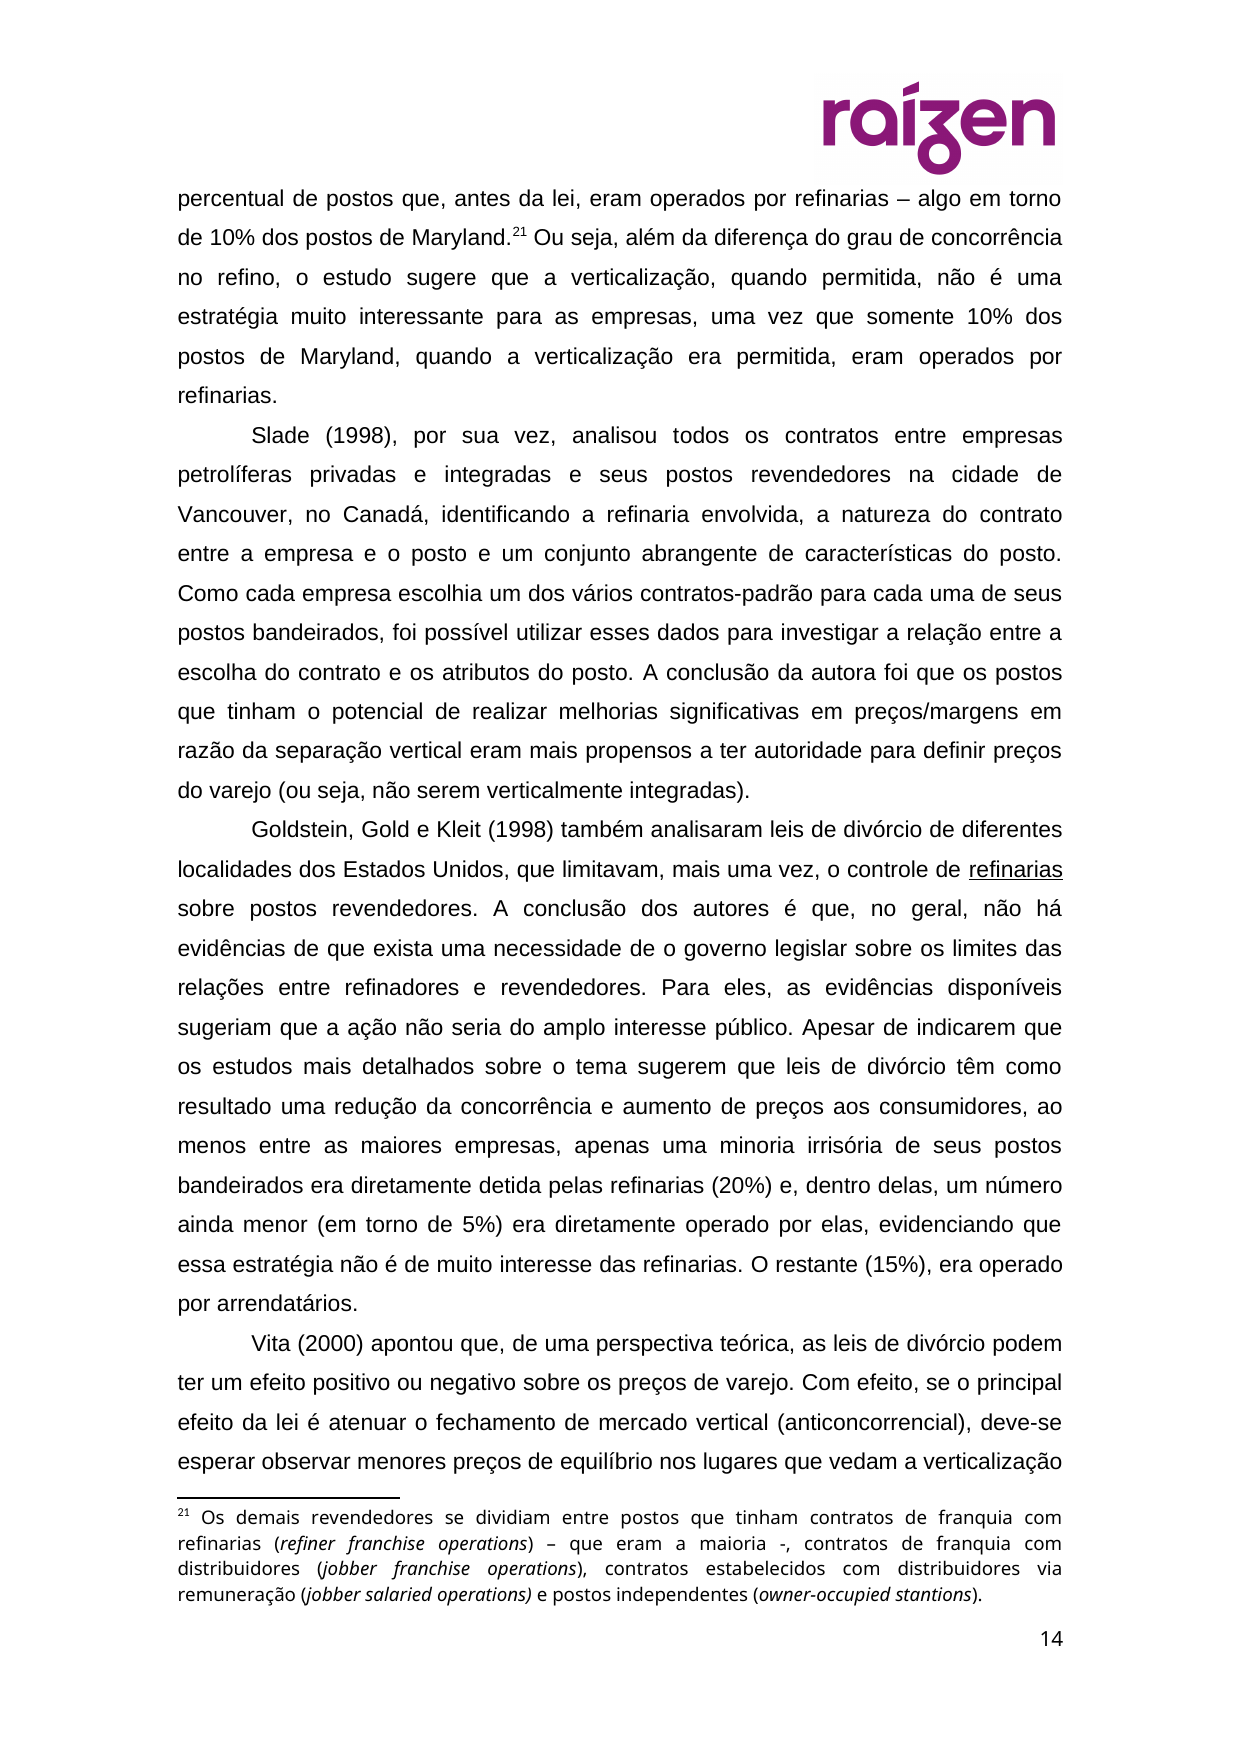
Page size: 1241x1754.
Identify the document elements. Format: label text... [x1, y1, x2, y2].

picture [813, 73, 1064, 185]
text Goldstein, Gold e Kleit (1998) também analisaram leis de divórcio de diferentes localidades dos Estados Unidos, que limitavam, mais uma vez, o controle de refinarias sobre postos revendedores. A conclusão dos autores é que, no geral, não há evidências de que exista uma necessidade de o governo legislar sobre os limites das relações entre refinadores e revendedores. Para eles, as evidências disponíveis sugeriam que a ação não seria do amplo interesse público. Apesar de indicarem que os estudos mais detalhados sobre o tema sugerem que leis de divórcio têm como resultado uma redução da concorrência e aumento de preços aos consumidores, ao menos entre as maiores empresas, apenas uma minoria irrisória de seus postos bandeirados era diretamente detida pelas refinarias (20%) e, dentro delas, um número ainda menor (em torno de 5%) era diretamente operado por elas, evidenciando que essa estratégia não é de muito interesse das refinarias. O restante (15%), era operado por arrendatários. [177, 816, 1063, 1316]
text Slade (1998), por sua vez, analisou todos os contratos entre empresas petrolíferas privadas e integradas e seus postos revendedores na cidade de Vancouver, no Canadá, identificando a refinaria envolvida, a natureza do contrato entre a empresa e o posto e um conjunto abrangente de características do posto. Como cada empresa escolhia um dos vários contratos-padrão para cada uma de seus postos bandeirados, foi possível utilizar esses dados para investigar a relação entre a escolha do contrato e os atributos do posto. A conclusão da autora foi que os postos que tinham o potencial de realizar melhorias significativas em preços/margens em razão da separação vertical eram mais propensos a ter autoridade para definir preços do varejo (ou seja, não serem verticalmente integradas). [177, 422, 1063, 803]
